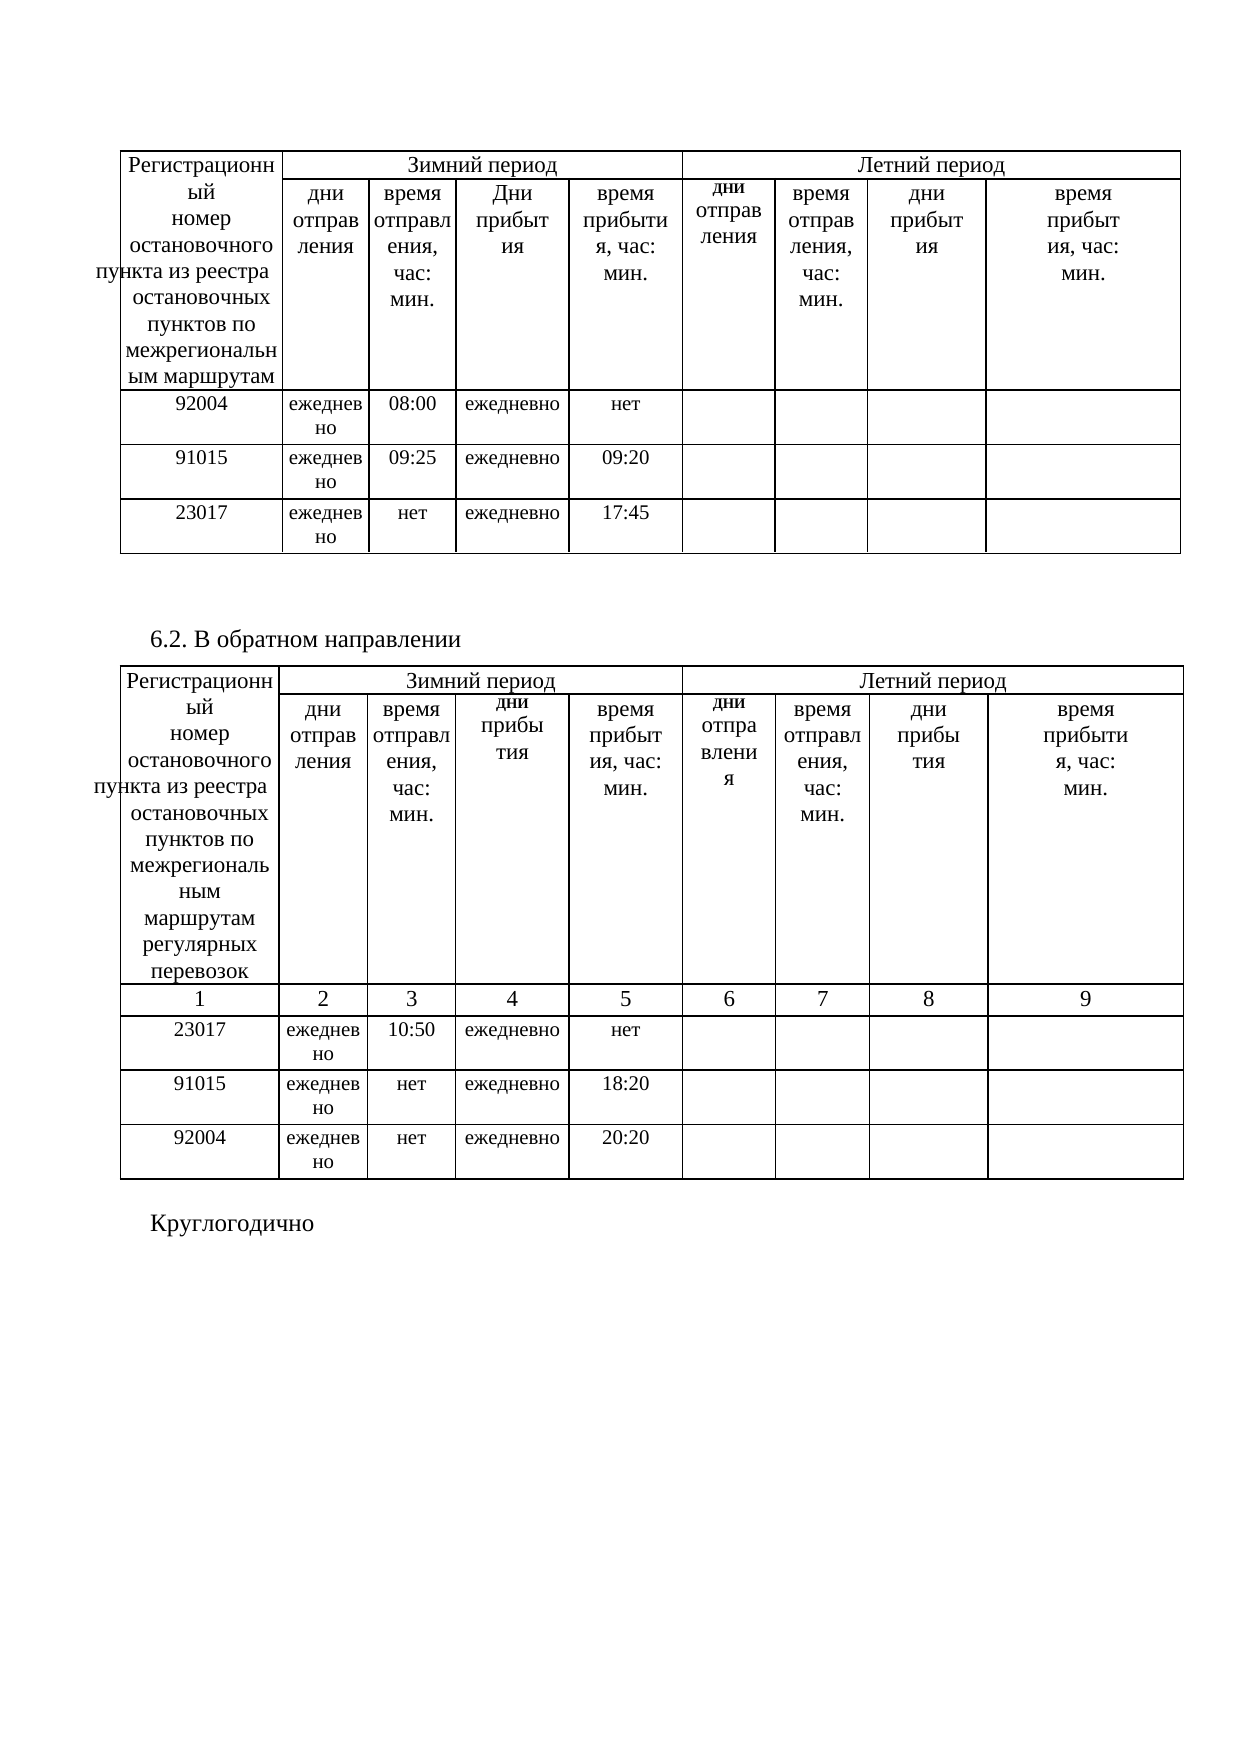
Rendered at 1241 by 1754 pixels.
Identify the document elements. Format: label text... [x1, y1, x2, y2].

table_header Летний период [683, 667, 1183, 693]
table_cell нет [570, 391, 682, 444]
table_cell 4 [456, 985, 568, 1015]
table_cell время прибыти я, час: мин. [989, 695, 1183, 983]
table_cell 1 [121, 985, 278, 1015]
table_cell ежедневно [280, 1017, 367, 1069]
table_cell 23017 [121, 1017, 278, 1069]
table_cell время прибыт ия, час: мин. [987, 180, 1180, 389]
table_cell ежедневно [283, 391, 368, 444]
table_cell [989, 1071, 1183, 1124]
table_cell ежедневно [280, 1125, 367, 1178]
table_cell [683, 500, 774, 552]
table_cell 5 [570, 985, 682, 1015]
table_cell ежедневно [283, 500, 368, 552]
table_header Летний период [683, 152, 1180, 178]
table_cell [868, 391, 985, 444]
table_cell [776, 1017, 869, 1069]
table_cell [989, 1017, 1183, 1069]
table_cell [683, 1017, 775, 1069]
table_cell [868, 445, 985, 498]
table_cell 17:45 [570, 500, 682, 552]
table_cell дни отправ ления [280, 695, 367, 983]
table_cell время отправ ления, час: мин. [776, 180, 867, 389]
table_cell время прибыт ия, час: мин. [570, 695, 682, 983]
table_cell время прибыти я, час: мин. [570, 180, 682, 389]
table_cell нет [368, 1071, 455, 1124]
table_cell [776, 391, 867, 444]
table_cell дни прибы тия [870, 695, 987, 983]
table_cell ДНИ отпра влени я [683, 695, 775, 983]
table_cell [987, 445, 1180, 498]
table_cell ежедневно [457, 500, 568, 552]
table_cell 7 [776, 985, 869, 1015]
table_cell 3 [368, 985, 455, 1015]
table_cell [870, 1125, 987, 1178]
table_header Зимний период [280, 667, 682, 693]
table_cell [683, 1125, 775, 1178]
table_cell [870, 1071, 987, 1124]
table_cell время отправл ения, час: мин. [368, 695, 455, 983]
table_cell 91015 [121, 445, 282, 498]
table_cell [683, 445, 774, 498]
text Круглогодично [150, 1208, 1090, 1237]
table_cell 2 [280, 985, 367, 1015]
table_cell [683, 391, 774, 444]
table_cell дни прибыт ия [868, 180, 985, 389]
table_cell 09:20 [570, 445, 682, 498]
table_header Регистрационный номер остановочного пункта из реестра остановочных пунктов по межрегиональным маршрутам регулярных перевозок [121, 667, 278, 983]
table_cell 18:20 [570, 1071, 682, 1124]
table_cell 09:25 [370, 445, 455, 498]
table_cell дни отправ ления [283, 180, 368, 389]
table_cell нет [368, 1125, 455, 1178]
table_cell время отправл ения, час: мин. [370, 180, 455, 389]
table_cell ДНИ отправ ления [683, 180, 774, 389]
table_cell ежедневно [457, 445, 568, 498]
table_cell нет [370, 500, 455, 552]
table_cell 8 [870, 985, 987, 1015]
table_cell ДНИ прибы тия [456, 695, 568, 983]
table_cell 08:00 [370, 391, 455, 444]
table_cell 6 [683, 985, 775, 1015]
table_cell [987, 391, 1180, 444]
table_cell [776, 445, 867, 498]
table_cell [987, 500, 1180, 552]
table_cell 23017 [121, 500, 282, 552]
table_cell [776, 500, 867, 552]
table_cell ежедневно [280, 1071, 367, 1124]
table_cell 91015 [121, 1071, 278, 1124]
table_cell ежедневно [456, 1125, 568, 1178]
table_cell ежедневно [456, 1071, 568, 1124]
table_cell время отправл ения, час: мин. [776, 695, 869, 983]
table_cell нет [570, 1017, 682, 1069]
table_cell 10:50 [368, 1017, 455, 1069]
table_cell ежедневно [456, 1017, 568, 1069]
table_cell ежедневно [457, 391, 568, 444]
table_cell [683, 1071, 775, 1124]
table_cell [989, 1125, 1183, 1178]
text 6.2. В обратном направлении [150, 624, 1090, 653]
table_cell [776, 1071, 869, 1124]
table_cell 92004 [121, 391, 282, 444]
table_cell 92004 [121, 1125, 278, 1178]
table_header Зимний период [283, 152, 682, 178]
table_cell [776, 1125, 869, 1178]
table_cell 20:20 [570, 1125, 682, 1178]
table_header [121, 152, 282, 389]
table_cell [870, 1017, 987, 1069]
table_cell Дни прибыт ия [457, 180, 568, 389]
table_cell [868, 500, 985, 552]
table_cell ежедневно [283, 445, 368, 498]
table_cell 9 [989, 985, 1183, 1015]
